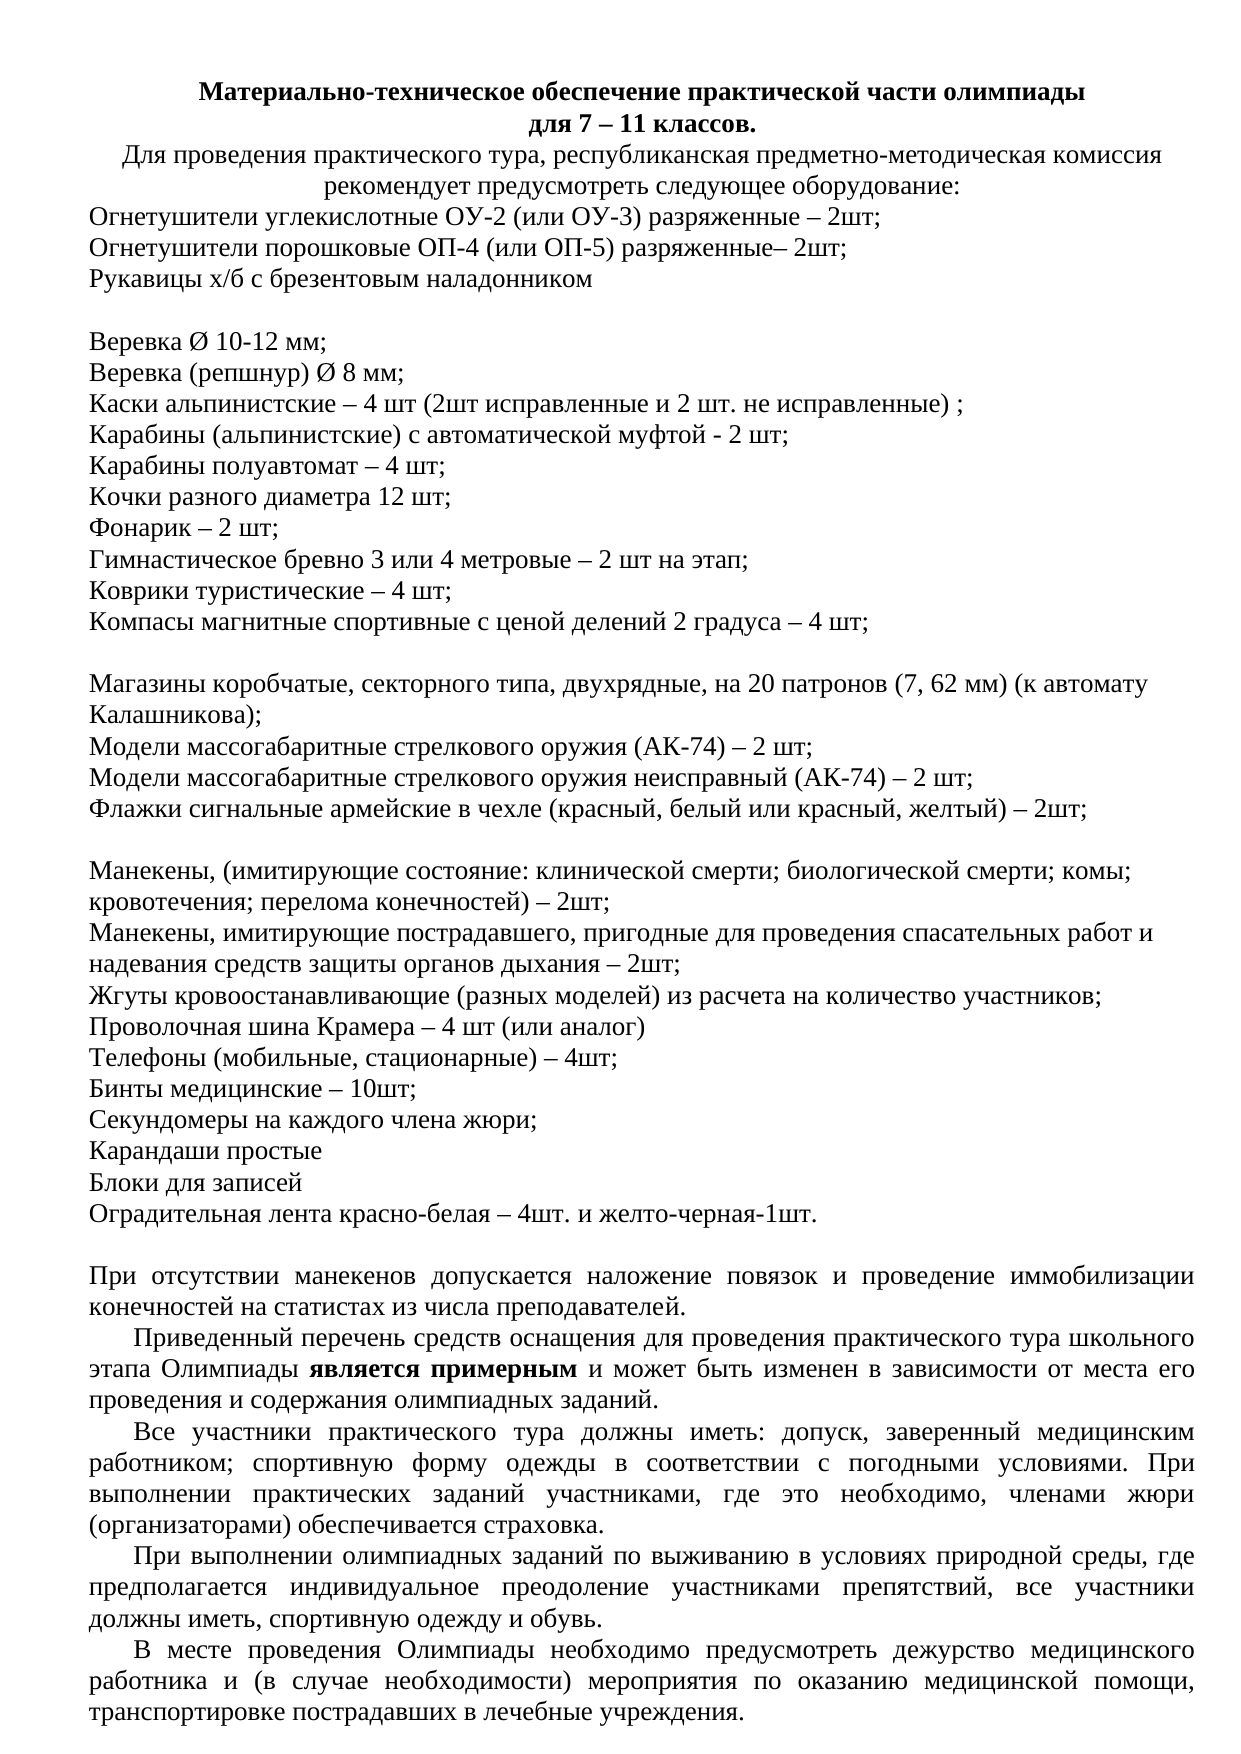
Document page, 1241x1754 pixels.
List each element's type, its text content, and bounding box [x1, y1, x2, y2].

text Модели массогабаритные стрелкового оружия неисправный (АК-74) – 2 шт; [89, 761, 1196, 792]
text Для проведения практического тура, республиканская предметно-методическая комиссия рекомендует предусмотреть следующее оборудование: [89, 138, 1196, 200]
text Карандаши простые [89, 1134, 1196, 1166]
text Материально-техническое обеспечение практической части олимпиады [89, 76, 1196, 107]
text Проволочная шина Крамера – 4 шт (или аналог) [89, 1010, 1196, 1041]
text При выполнении олимпиадных заданий по выживанию в условиях природной среды, где предполагается индивидуальное преодоление участниками препятствий, все участники должны иметь, спортивную одежду и обувь. [89, 1539, 1196, 1633]
text Флажки сигнальные армейские в чехле (красный, белый или красный, желтый) – 2шт; [89, 792, 1196, 823]
text Карабины полуавтомат – 4 шт; [89, 449, 1196, 480]
text При отсутствии манекенов допускается наложение повязок и проведение иммобилизации конечностей на статистах из числа преподавателей. [89, 1259, 1196, 1321]
text Приведенный перечень средств оснащения для проведения практического тура школьного этапа Олимпиады является примерным и может быть изменен в зависимости от места его проведения и содержания олимпиадных заданий. [89, 1321, 1196, 1415]
text В месте проведения Олимпиады необходимо предусмотреть дежурство медицинского работника и (в случае необходимости) мероприятия по оказанию медицинской помощи, транспортировке пострадавших в лечебные учреждения. [89, 1633, 1196, 1726]
text для 7 – 11 классов. [89, 107, 1196, 138]
text Огнетушители углекислотные ОУ-2 (или ОУ-3) разряженные – 2шт; Огнетушители порошковые ОП-4 (или ОП-5) разряженные– 2шт; Рукавицы х/б с брезентовым наладонником [89, 200, 1196, 293]
text Бинты медицинские – 10шт; [89, 1072, 1196, 1103]
text Манекены, (имитирующие состояние: клинической смерти; биологической смерти; комы; кровотечения; перелома конечностей) – 2шт; Манекены, имитирующие пострадавшего, пригодные для проведения спасательных работ и надевания средств защиты органов дыхания – 2шт; Жгуты кровоостанавливающие (разных моделей) из расчета на количество участников; [89, 854, 1196, 1010]
text Компасы магнитные спортивные с ценой делений 2 градуса – 4 шт; [89, 605, 1196, 636]
text Магазины коробчатые, секторного типа, двухрядные, на 20 патронов (7, 62 мм) (к автомату Калашникова); Модели массогабаритные стрелкового оружия (АК-74) – 2 шт; [89, 667, 1196, 761]
text Веревка Ø 10-12 мм; Веревка (репшнур) Ø 8 мм; Каски альпинистские – 4 шт (2шт исправленные и 2 шт. не исправленные) ; Карабины (альпинистские) с автоматической муфтой - 2 шт; [89, 325, 1196, 449]
text Все участники практического тура должны иметь: допуск, заверенный медицинским работником; спортивную форму одежды в соответствии с погодными условиями. При выполнении практических заданий участниками, где это необходимо, членами жюри (организаторами) обеспечивается страховка. [89, 1415, 1196, 1539]
text Секундомеры на каждого члена жюри; [89, 1103, 1196, 1134]
text Фонарик – 2 шт; [89, 512, 1196, 543]
text Гимнастическое бревно 3 или 4 метровые – 2 шт на этап; [89, 543, 1196, 574]
text Оградительная лента красно-белая – 4шт. и желто-черная-1шт. [89, 1197, 1196, 1228]
text Телефоны (мобильные, стационарные) – 4шт; [89, 1041, 1196, 1072]
text Кочки разного диаметра 12 шт; [89, 480, 1196, 512]
text Блоки для записей [89, 1166, 1196, 1197]
text Коврики туристические – 4 шт; [89, 574, 1196, 605]
